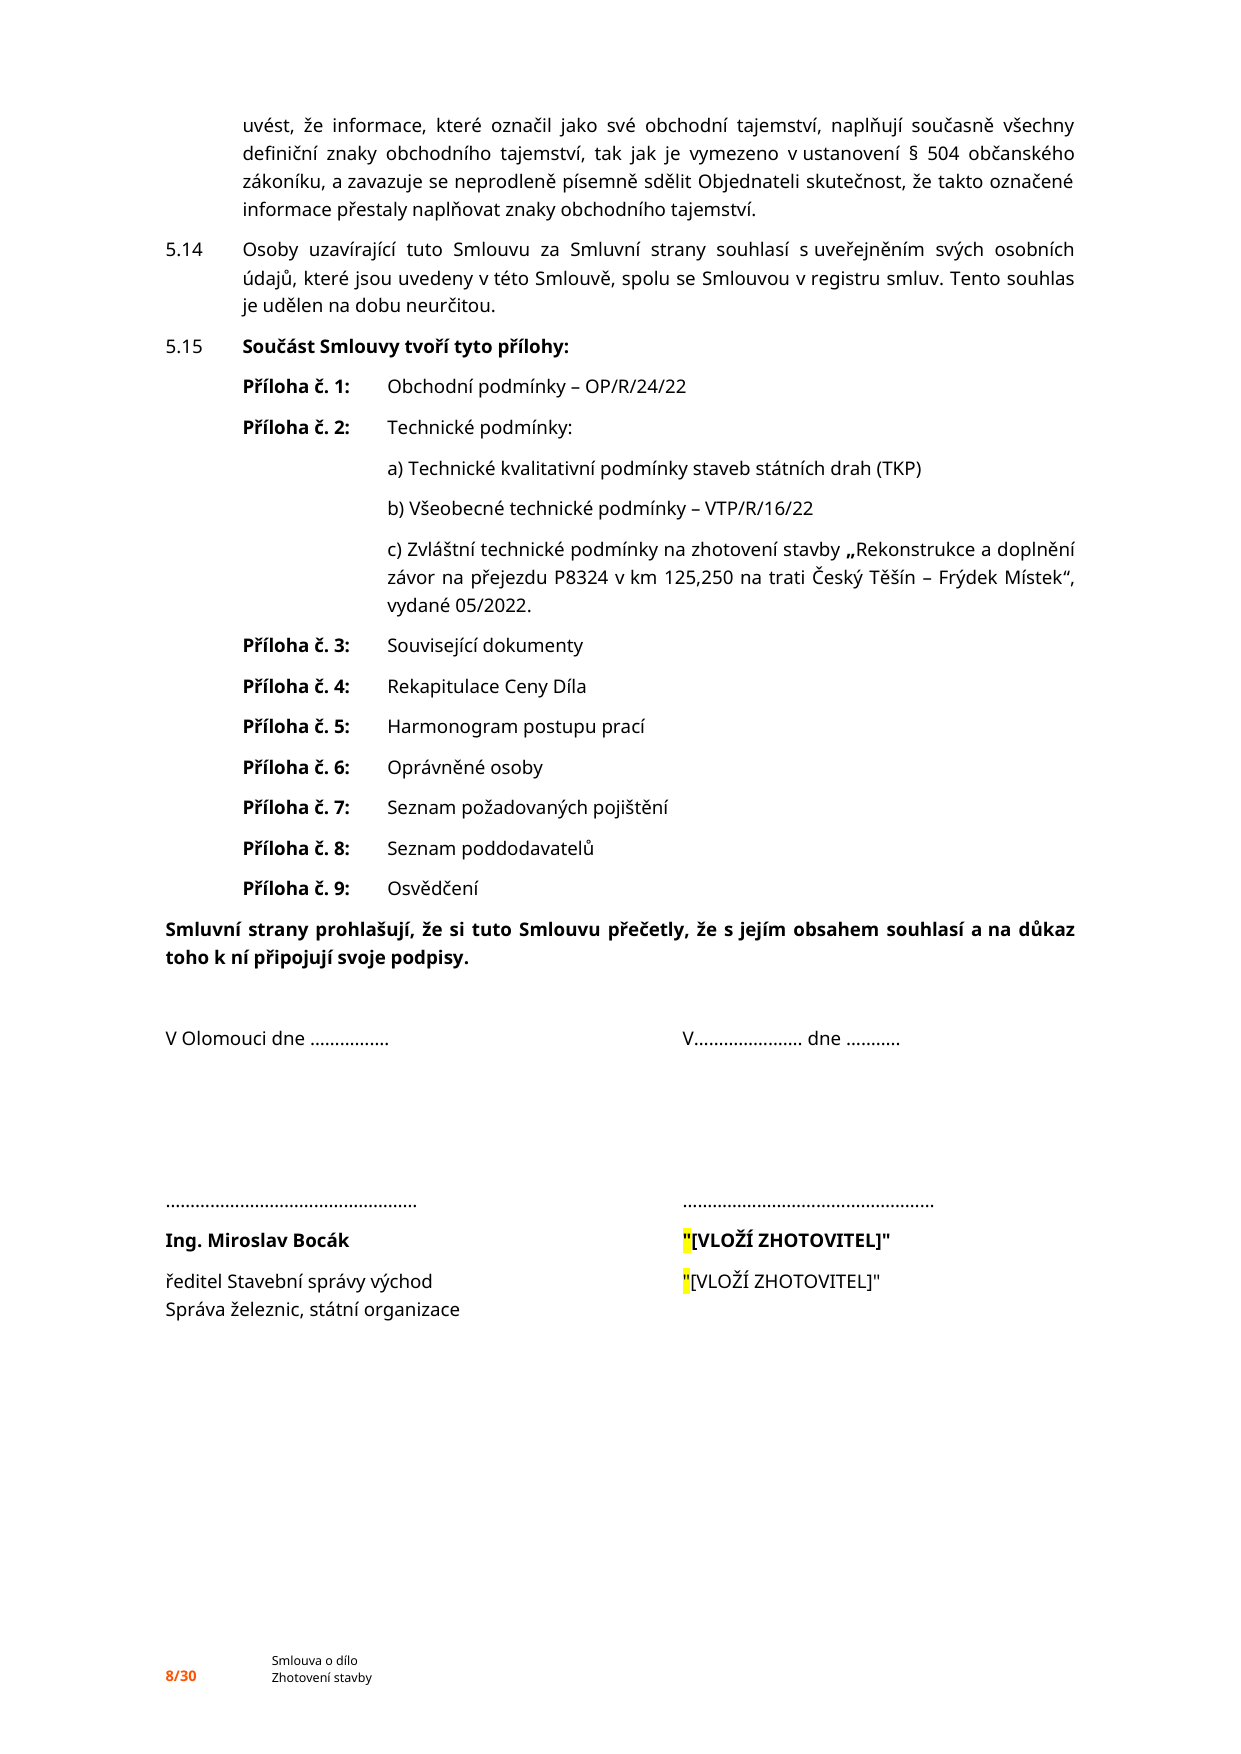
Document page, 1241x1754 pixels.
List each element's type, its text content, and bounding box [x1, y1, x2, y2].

text b) Všeobecné technické podmínky – VTP/R/16/22 [387, 495, 1075, 521]
text ředitel Stavební správy východ [165, 1268, 683, 1294]
text Příloha č. 7: Seznam požadovaných pojištění [242, 794, 1075, 820]
text Příloha č. 4: Rekapitulace Ceny Díla [242, 673, 1075, 698]
text c) Zvláštní technické podmínky na zhotovení stavby „Rekonstrukce a doplnění závor na přejezdu P8324 v km 125,250 na trati Český Těšín – Frýdek Místek“, vydané 05/2022. [387, 536, 1075, 617]
text V Olomouci dne ……………. V…………………. dne ……….. [165, 1025, 1075, 1051]
text Příloha č. 1: Obchodní podmínky – OP/R/24/22 [242, 374, 1075, 399]
text a) Technické kvalitativní podmínky staveb státních drah (TKP) [387, 455, 1075, 480]
text Příloha č. 2: Technické podmínky: [242, 414, 1075, 440]
text …………………………………………… …………………………………………… [165, 1187, 1075, 1213]
text Příloha č. 8: Seznam poddodavatelů [242, 835, 1075, 861]
text Smluvní strany prohlašují, že si tuto Smlouvu přečetly, že s jejím obsahem souhlasí a na důkaz toho k ní připojují svoje podpisy. [165, 916, 1075, 970]
text Ing. Miroslav Bocák [691, 1228, 1075, 1253]
text Příloha č. 3: Související dokumenty [242, 632, 1075, 658]
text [165, 112, 1075, 222]
text Součást Smlouvy tvoří tyto přílohy: [165, 333, 1075, 359]
text ředitel Stavební správy východ [690, 1268, 1075, 1294]
text Příloha č. 5: Harmonogram postupu prací [242, 713, 1075, 739]
text Příloha č. 9: Osvědčení [242, 876, 1075, 901]
text Ing. Miroslav Bocák [165, 1228, 683, 1253]
text Příloha č. 6: Oprávněné osoby [242, 754, 1075, 779]
text Správa železnic, státní organizace [165, 1296, 1075, 1322]
text Osoby uzavírající tuto Smlouvu za Smluvní strany souhlasí s uveřejněním svých osobních údajů, které jsou uvedeny v této Smlouvě, spolu se Smlouvou v registru smluv. Tento souhlas je udělen na dobu neurčitou. [165, 237, 1075, 318]
